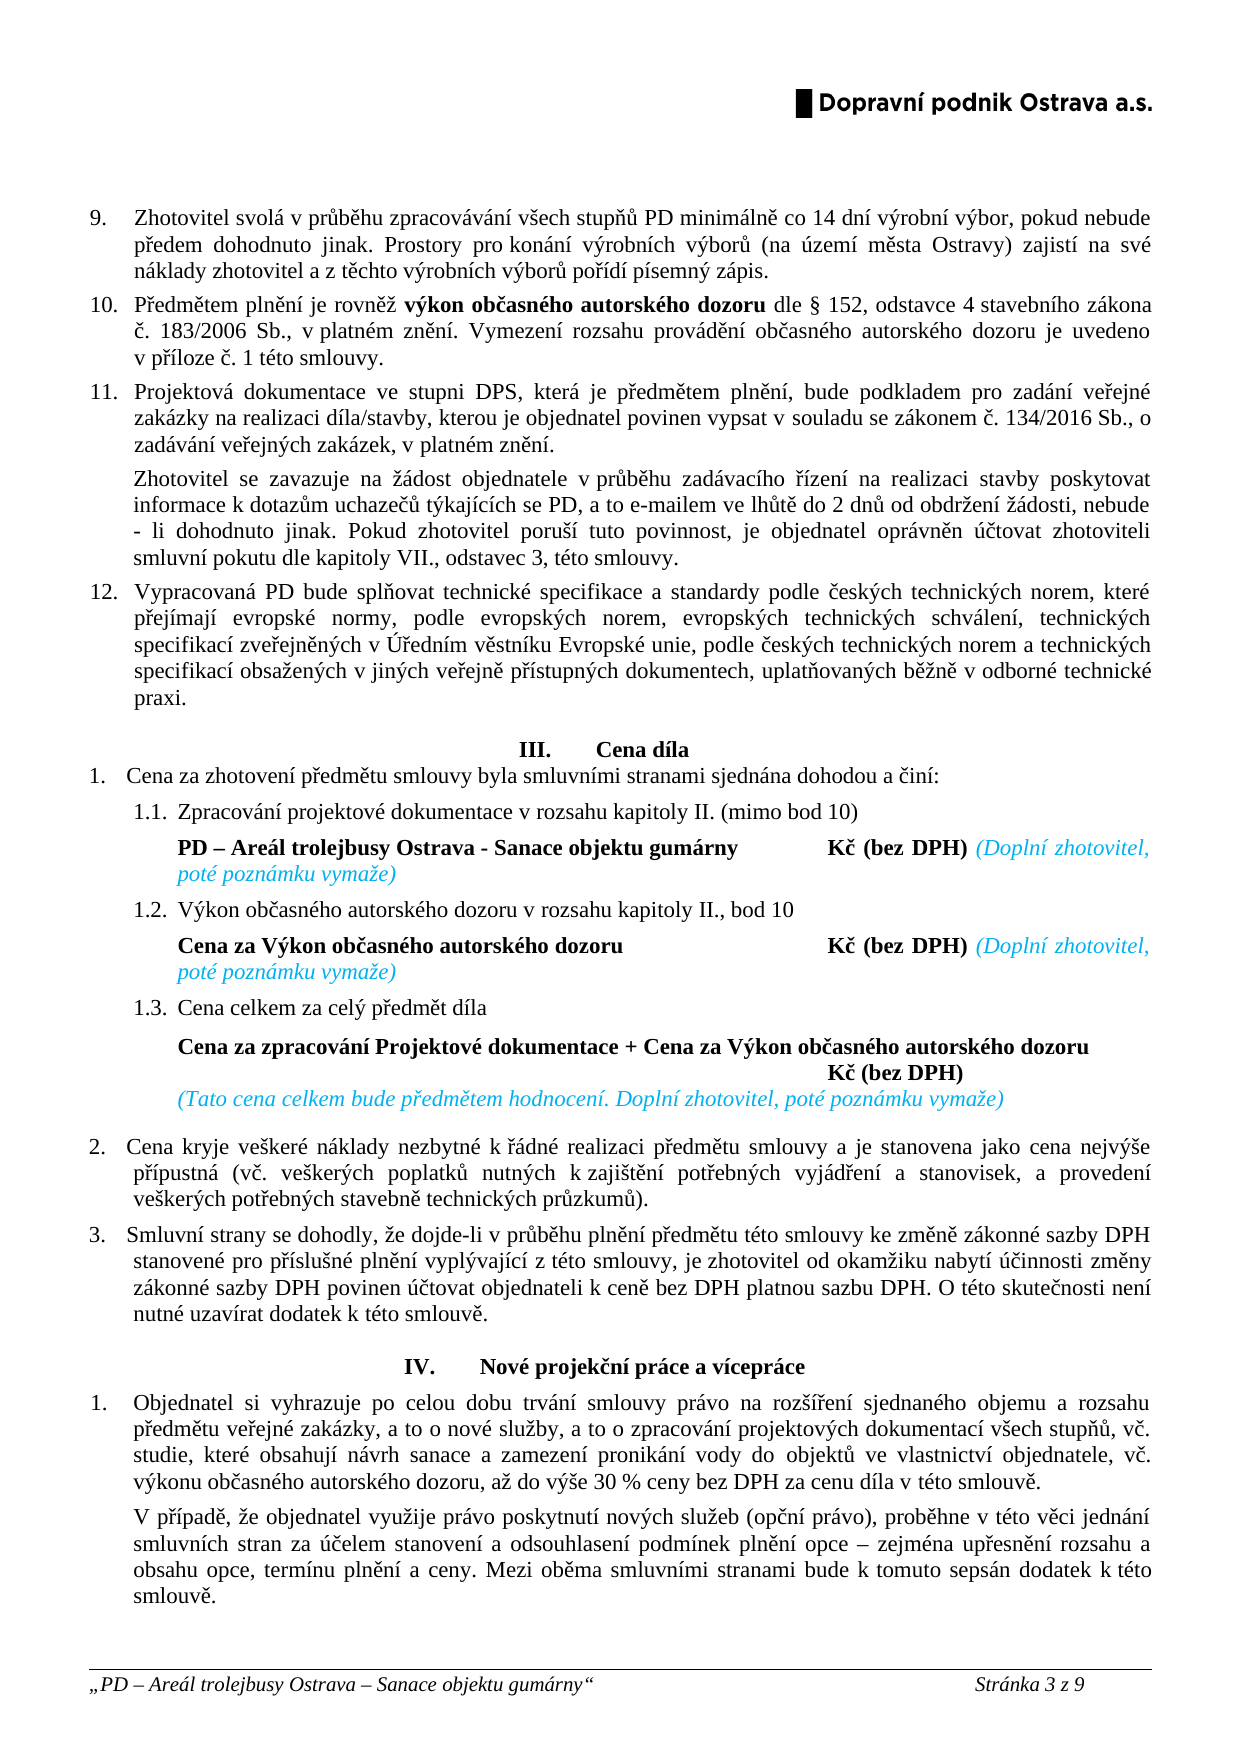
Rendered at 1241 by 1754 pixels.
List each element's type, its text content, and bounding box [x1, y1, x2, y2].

subtitle Cena za zhotovení předmětu smlouvy byla smluvními stranami sjednána dohodou a činí: [89, 763, 1152, 789]
text Cena za zpracování Projektové dokumentace + Cena za Výkon občasného autorského dozoru Kč (bez DPH) [177, 1033, 1152, 1086]
picture [795, 89, 1152, 118]
subtitle Smluvní strany se dohodly, že dojde-li v průběhu plnění předmětu této smlouvy ke změně zákonné sazby DPH stanovené pro příslušné plnění vyplývající z této smlouvy, je zhotovitel od okamžiku nabytí účinnosti změny zákonné sazby DPH povinen účtovat objednateli k ceně bez DPH platnou sazbu DPH. O této skutečnosti není nutné uzavírat dodatek k této smlouvě. [89, 1221, 1152, 1327]
list Vypracovaná PD bude splňovat technické specifikace a standardy podle českých technických norem, které přejímají evropské normy, podle evropských norem, evropských technických schválení, technických specifikací zveřejněných v Úředním věstníku Evropské unie, podle českých technických norem a technických specifikací obsažených v jiných veřejně přístupných dokumentech, uplatňovaných běžně v odborné technické praxi. [89, 578, 1152, 710]
list Výkon občasného autorského dozoru v rozsahu kapitoly II., bod 10 [133, 896, 1152, 922]
list Cena díla [89, 736, 1152, 763]
text Cena za Výkon občasného autorského dozoru Kč (bez DPH) (Doplní zhotovitel, poté poznámku vymaže) [177, 932, 1152, 984]
text Zhotovitel se zavazuje na žádost objednatele v průběhu zadávacího řízení na realizaci stavby poskytovat informace k dotazům uchazečů týkajících se PD, a to e-mailem ve lhůtě do 2 dnů od obdržení žádosti, nebude - li dohodnuto jinak. Pokud zhotovitel poruší tuto povinnost, je objednatel oprávněn účtovat zhotoviteli smluvní pokutu dle kapitoly VII., odstavec 3, této smlouvy. [133, 465, 1152, 570]
text (Tato cena celkem bude předmětem hodnocení. Doplní zhotovitel, poté poznámku vymaže) [177, 1086, 1152, 1112]
list Zhotovitel svolá v průběhu zpracovávání všech stupňů PD minimálně co 14 dní výrobní výbor, pokud nebude předem dohodnuto jinak. Prostory pro konání výrobních výborů (na území města Ostravy) zajistí na své náklady zhotovitel a z těchto výrobních výborů pořídí písemný zápis. [89, 204, 1152, 283]
text V případě, že objednatel využije právo poskytnutí nových služeb (opční právo), proběhne v této věci jednání smluvních stran za účelem stanovení a odsouhlasení podmínek plnění opce – zejména upřesnění rozsahu a obsahu opce, termínu plnění a ceny. Mezi oběma smluvními stranami bude k tomuto sepsán dodatek k této smlouvě. [133, 1503, 1152, 1609]
list Nové projekční práce a vícepráce [89, 1353, 1152, 1379]
list Předmětem plnění je rovněž výkon občasného autorského dozoru dle § 152, odstavce 4 stavebního zákona č. 183/2006 Sb., v platném znění. Vymezení rozsahu provádění občasného autorského dozoru je uvedeno v příloze č. 1 této smlouvy. [89, 291, 1152, 370]
subtitle Cena kryje veškeré náklady nezbytné k řádné realizaci předmětu smlouvy a je stanovena jako cena nejvýše přípustná (vč. veškerých poplatků nutných k zajištění potřebných vyjádření a stanovisek, a provedení veškerých potřebných stavebně technických průzkumů). [89, 1133, 1152, 1212]
list Objednatel si vyhrazuje po celou dobu trvání smlouvy právo na rozšíření sjednaného objemu a rozsahu předmětu veřejné zakázky, a to o nové služby, a to o zpracování projektových dokumentací všech stupňů, vč. studie, které obsahují návrh sanace a zamezení pronikání vody do objektů ve vlastnictví objednatele, vč. výkonu občasného autorského dozoru, až do výše 30 % ceny bez DPH za cenu díla v této smlouvě. [90, 1389, 1152, 1494]
list Cena celkem za celý předmět díla [133, 994, 1152, 1020]
list Projektová dokumentace ve stupni DPS, která je předmětem plnění, bude podkladem pro zadání veřejné zakázky na realizaci díla/stavby, kterou je objednatel povinen vypsat v souladu se zákonem č. 134/2016 Sb., o zadávání veřejných zakázek, v platném znění. [89, 378, 1152, 457]
text PD – Areál trolejbusy Ostrava - Sanace objektu gumárny Kč (bez DPH) (Doplní zhotovitel, poté poznámku vymaže) [177, 834, 1152, 887]
list Zpracování projektové dokumentace v rozsahu kapitoly II. (mimo bod 10) [133, 798, 1152, 825]
